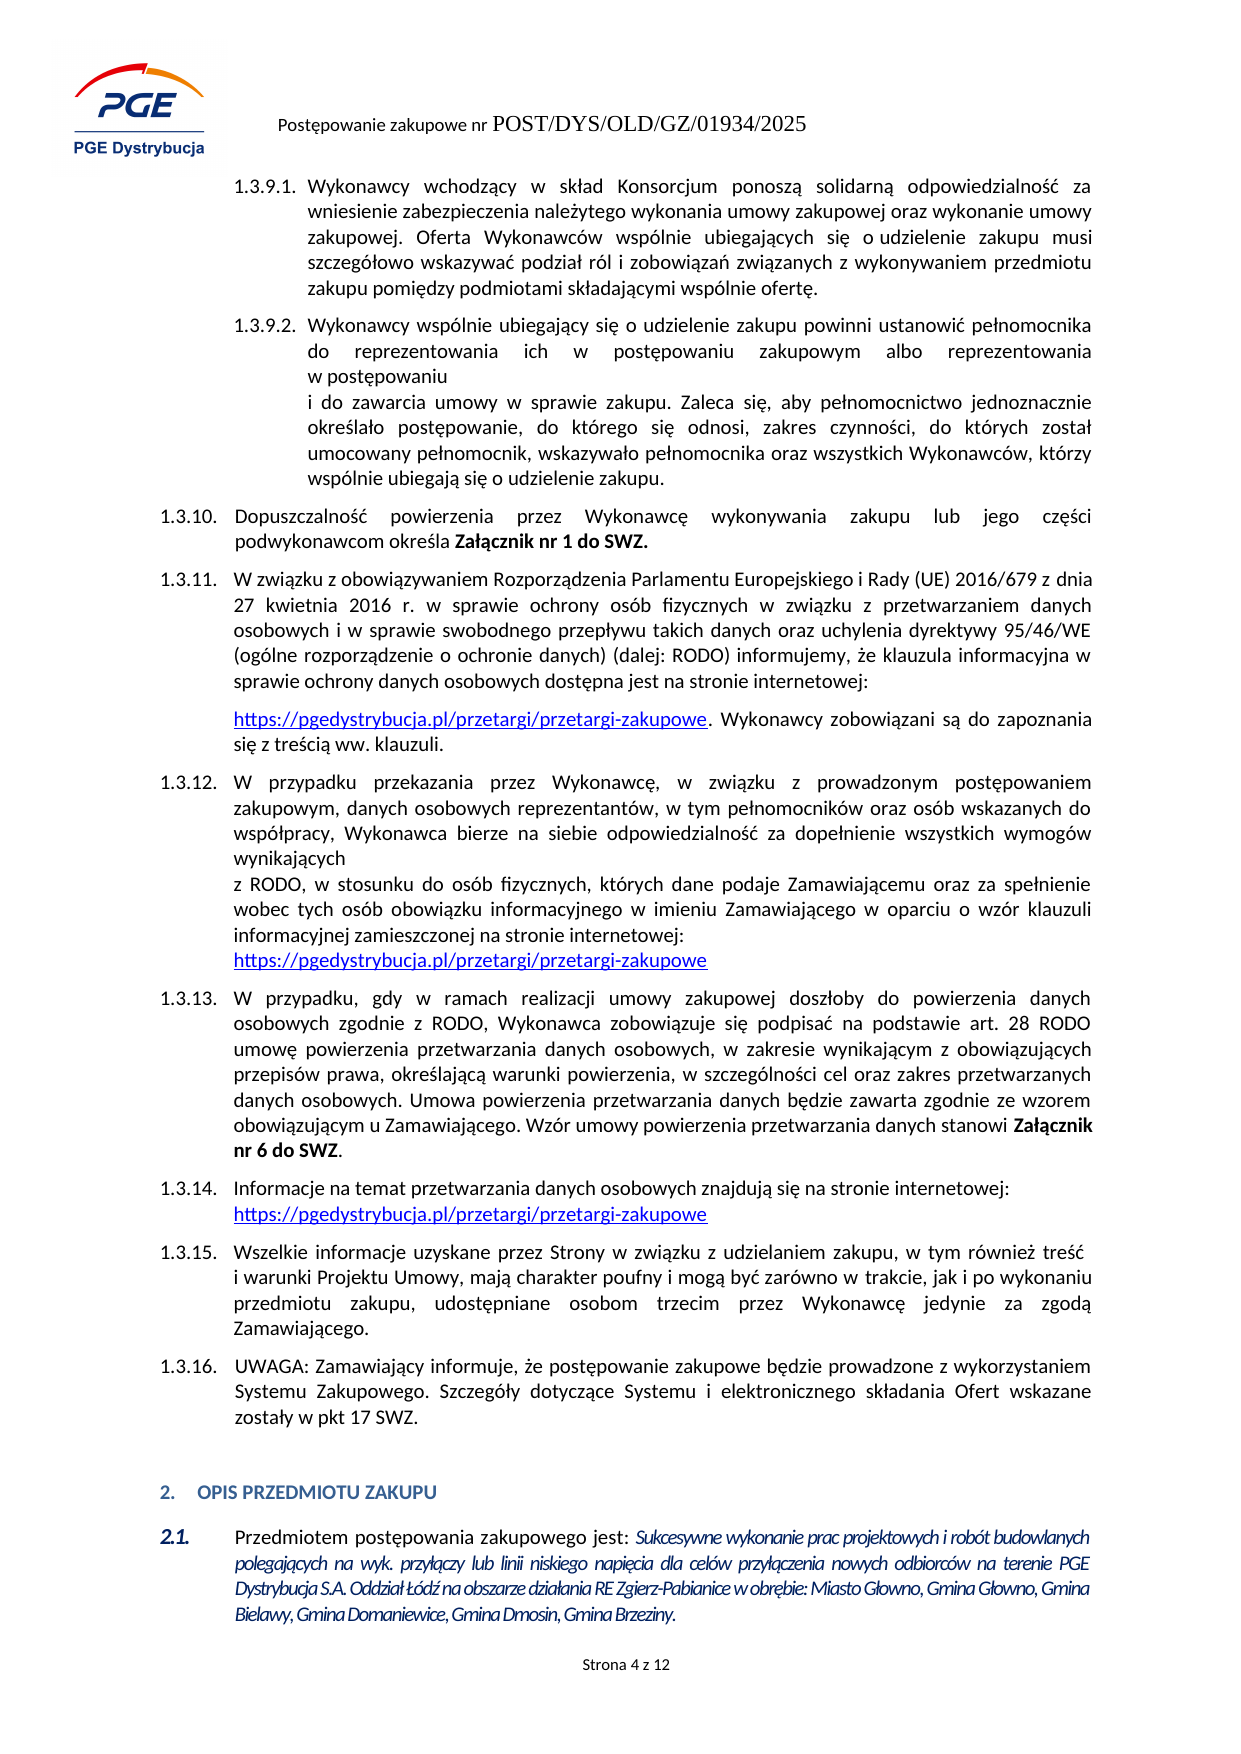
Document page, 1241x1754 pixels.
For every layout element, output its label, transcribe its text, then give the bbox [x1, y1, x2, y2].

list W związku z obowiązywaniem Rozporządzenia Parlamentu Europejskiego i Rady (UE) 2016/679 z dnia 27 kwietnia 2016 r. w sprawie ochrony osób fizycznych w związku z przetwarzaniem danych osobowych i w sprawie swobodnego przepływu takich danych oraz uchylenia dyrektywy 95/46/WE (ogólne rozporządzenie o ochronie danych) (dalej: RODO) informujemy, że klauzula informacyjna w sprawie ochrony danych osobowych dostępna jest na stronie internetowej: [159, 566, 1093, 693]
list W przypadku przekazania przez Wykonawcę, w związku z prowadzonym postępowaniem zakupowym, danych osobowych reprezentantów, w tym pełnomocników oraz osób wskazanych do współpracy, Wykonawca bierze na siebie odpowiedzialność za dopełnienie wszystkich wymogów wynikających z RODO, w stosunku do osób fizycznych, których dane podaje Zamawiającemu oraz za spełnienie wobec tych osób obowiązku informacyjnego w imieniu Zamawiającego w oparciu o wzór klauzuli informacyjnej zamieszczonej na stronie internetowej: [159, 769, 1093, 947]
list https://pgedystrybucja.pl/przetargi/przetargi-zakupowe [197, 947, 1093, 973]
list Informacje na temat przetwarzania danych osobowych znajdują się na stronie internetowej: [159, 1176, 1093, 1201]
list https://pgedystrybucja.pl/przetargi/przetargi-zakupowe. Wykonawcy zobowiązani są do zapoznania się z treścią ww. klauzuli. [233, 706, 1093, 757]
list https://pgedystrybucja.pl/przetargi/przetargi-zakupowe [233, 1201, 1093, 1226]
list W przypadku, gdy w ramach realizacji umowy zakupowej doszłoby do powierzenia danych osobowych zgodnie z RODO, Wykonawca zobowiązuje się podpisać na podstawie art. 28 RODO umowę powierzenia przetwarzania danych osobowych, w zakresie wynikającym z obowiązujących przepisów prawa, określającą warunki powierzenia, w szczególności cel oraz zakres przetwarzanych danych osobowych. Umowa powierzenia przetwarzania danych będzie zawarta zgodnie ze wzorem obowiązującym u Zamawiającego. Wzór umowy powierzenia przetwarzania danych stanowi Załącznik nr 6 do SWZ. [159, 985, 1093, 1163]
list Przedmiotem postępowania zakupowego jest: Sukcesywne wykonanie prac projektowych i robót budowlanych polegających na wyk. przyłączy lub linii niskiego napięcia dla celów przyłączenia nowych odbiorców na terenie PGE Dystrybucja S.A. Oddział Łódź na obszarze działania RE Zgierz-Pabianice w obrębie: Miasto Głowno, Gmina Głowno, Gmina Bielawy, Gmina Domaniewice, Gmina Dmosin, Gmina Brzeziny. [159, 1522, 1093, 1626]
list Wykonawcy wspólnie ubiegający się o udzielenie zakupu powinni ustanowić pełnomocnika do reprezentowania ich w postępowaniu zakupowym albo reprezentowania w postępowaniu i do zawarcia umowy w sprawie zakupu. Zaleca się, aby pełnomocnictwo jednoznacznie określało postępowanie, do którego się odnosi, zakres czynności, do których został umocowany pełnomocnik, wskazywało pełnomocnika oraz wszystkich Wykonawców, którzy wspólnie ubiegają się o udzielenie zakupu. [233, 313, 1093, 491]
picture [50, 39, 228, 177]
list UWAGA: Zamawiający informuje, że postępowanie zakupowe będzie prowadzone z wykorzystaniem Systemu Zakupowego. Szczegóły dotyczące Systemu i elektronicznego składania Ofert wskazane zostały w pkt 17 SWZ. [159, 1353, 1093, 1429]
list Dopuszczalność powierzenia przez Wykonawcę wykonywania zakupu lub jego części podwykonawcom określa Załącznik nr 1 do SWZ. [159, 503, 1093, 554]
subtitle OPIS PRZEDMIOTU ZAKUPU [159, 1479, 1093, 1505]
list Wykonawcy wchodzący w skład Konsorcjum ponoszą solidarną odpowiedzialność za wniesienie zabezpieczenia należytego wykonania umowy zakupowej oraz wykonanie umowy zakupowej. Oferta Wykonawców wspólnie ubiegających się o udzielenie zakupu musi szczegółowo wskazywać podział ról i zobowiązań związanych z wykonywaniem przedmiotu zakupu pomiędzy podmiotami składającymi wspólnie ofertę. [233, 173, 1093, 300]
list Wszelkie informacje uzyskane przez Strony w związku z udzielaniem zakupu, w tym również treść i warunki Projektu Umowy, mają charakter poufny i mogą być zarówno w trakcie, jak i po wykonaniu przedmiotu zakupu, udostępniane osobom trzecim przez Wykonawcę jedynie za zgodą Zamawiającego. [159, 1239, 1093, 1341]
